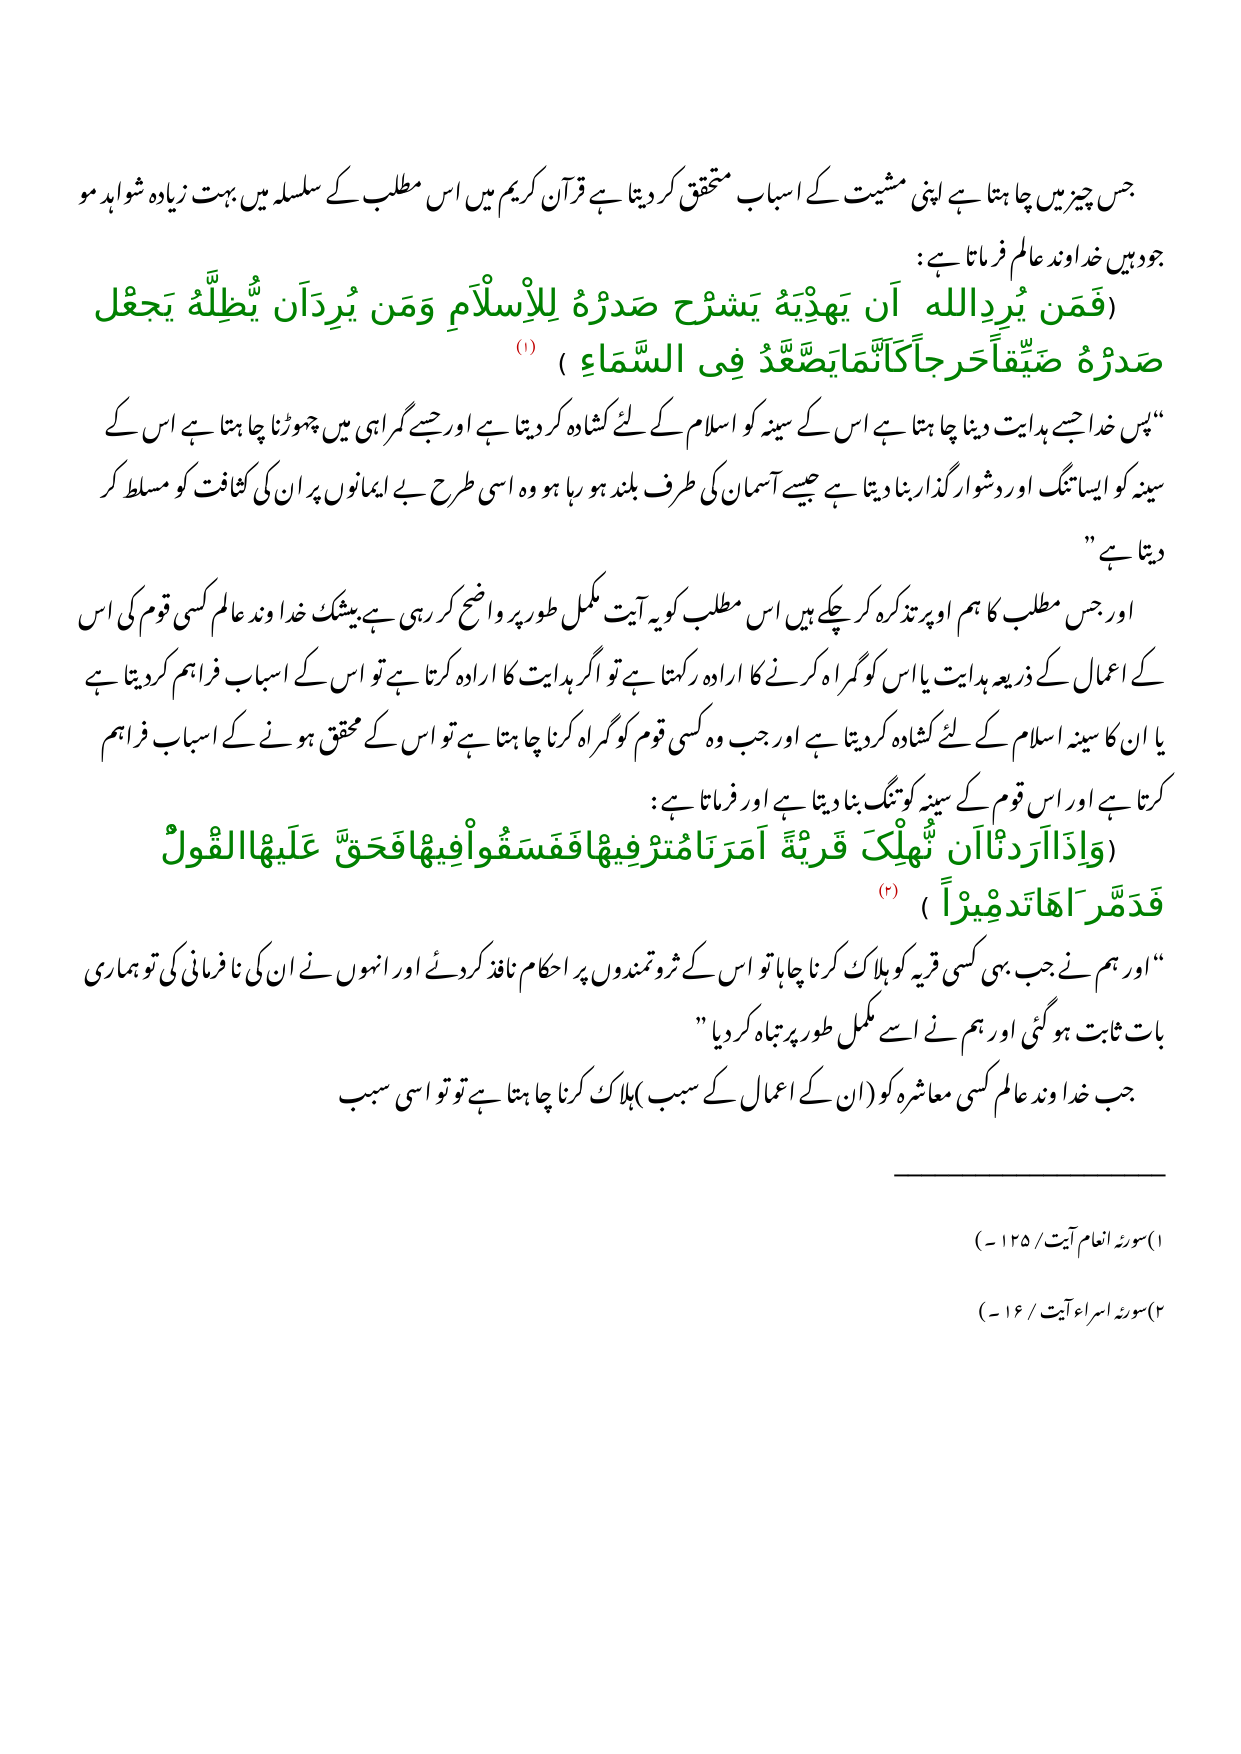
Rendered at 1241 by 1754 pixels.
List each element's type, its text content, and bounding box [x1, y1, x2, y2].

text ١)سورئہ انعام آیت/ ١٢۵ ۔ ) [75, 1211, 1165, 1258]
text اور جس مطلب کا ہم اوپر تذکرہ کر چکے ہيں اس مطلب کو یہ آیت مکمل طور پر واضح کر رہی ہے بيشک خدا وند عالم کسی قوم کی اس کے اعمال کے ذریعہ ہدایت یااس کو گمرا ہ کر نے کا ارادہ رکهتا ہے تو اگر ہدایت کا ارادہ کرتا ہے تو اس کے اسباب فراہم کردیتا ہے یا ان کا سينہ اسلام کے لئے کشادہ کردیتا ہے اور جب وہ کسی قوم کو گمراہ کرنا چا ہتا ہے تو اس کے محقق ہو نے کے اسباب فراہم کرتا ہے اور اس قوم کے سينہ کو تنگ بنا دیتا ہے اور فرماتا ہے : [75, 575, 1165, 825]
text (فَمَن یُرِدِالله اَن یَهدِْیَهُ یَشرَْح صَدرَْهُ لِلاِْسلْاَمِ وَمَن یُرِدَاَن یُّظِلَّهُ یَجعَْل صَدرَْهُ ضَيِّقاًحَرجاًکَاَنَّمَایَصَّعَّدُ فِی السَّمَاءِ ) (١) “پس خدا جسے ہدایت دینا چا ہتا ہے اس کے سينہ کو اسلام کے لئے کشادہ کر دیتا ہے اور جسے گمراہی ميں چهوڑنا چا ہتا ہے اس کے سينہ کو ایسا تنگ اور دشوار گذار بنا دیتا ہے جيسے آسمان کی طرف بلند ہو رہا ہو وہ اسی طرح بے ایمانوں پر ان کی کثافت کو مسلط کر دیتا ہے ” [75, 281, 1165, 575]
text ٢)سورئہ اسراء آیت / ١۶ ۔ ) [75, 1283, 1165, 1330]
text جب خدا وند عالم کسی معاشرہ کو (ان کے اعمال کے سبب )ہلاک کرنا چا ہتا ہے تو تو اسی سبب [75, 1056, 1165, 1118]
text (وَاِذَااَرَدنَْااَن نُّهلِْکَ قَریَْةً اَمَرَنَامُترَْفِيهَْافَفَسَقُواْفِيهَْافَحَقَّ عَلَيهَْاالقَْولُْ فَدَمَّر َاهَاتَدمِْيرْاً ) (٢) “اور ہم نے جب بهی کسی قریہ کو ہلاک کر نا چاہا تو اس کے ثروتمندوں پر احکام نافذ کردئے اور انهوں نے ان کی نا فرمانی کی تو ہماری بات ثابت ہو گئی اور ہم نے اسے مکمل طور پر تباہ کر دیا ” [75, 825, 1165, 1056]
text جس چيز ميں چا ہتا ہے اپنی مشيت کے اسباب متحقق کر دیتا ہے قرآن کریم ميں اس مطلب کے سلسلہ ميں بہت زیادہ شواہد مو جود ہيں خداوند عالم فر ماتا ہے : [75, 156, 1165, 281]
text ____________________ [75, 1118, 1165, 1186]
